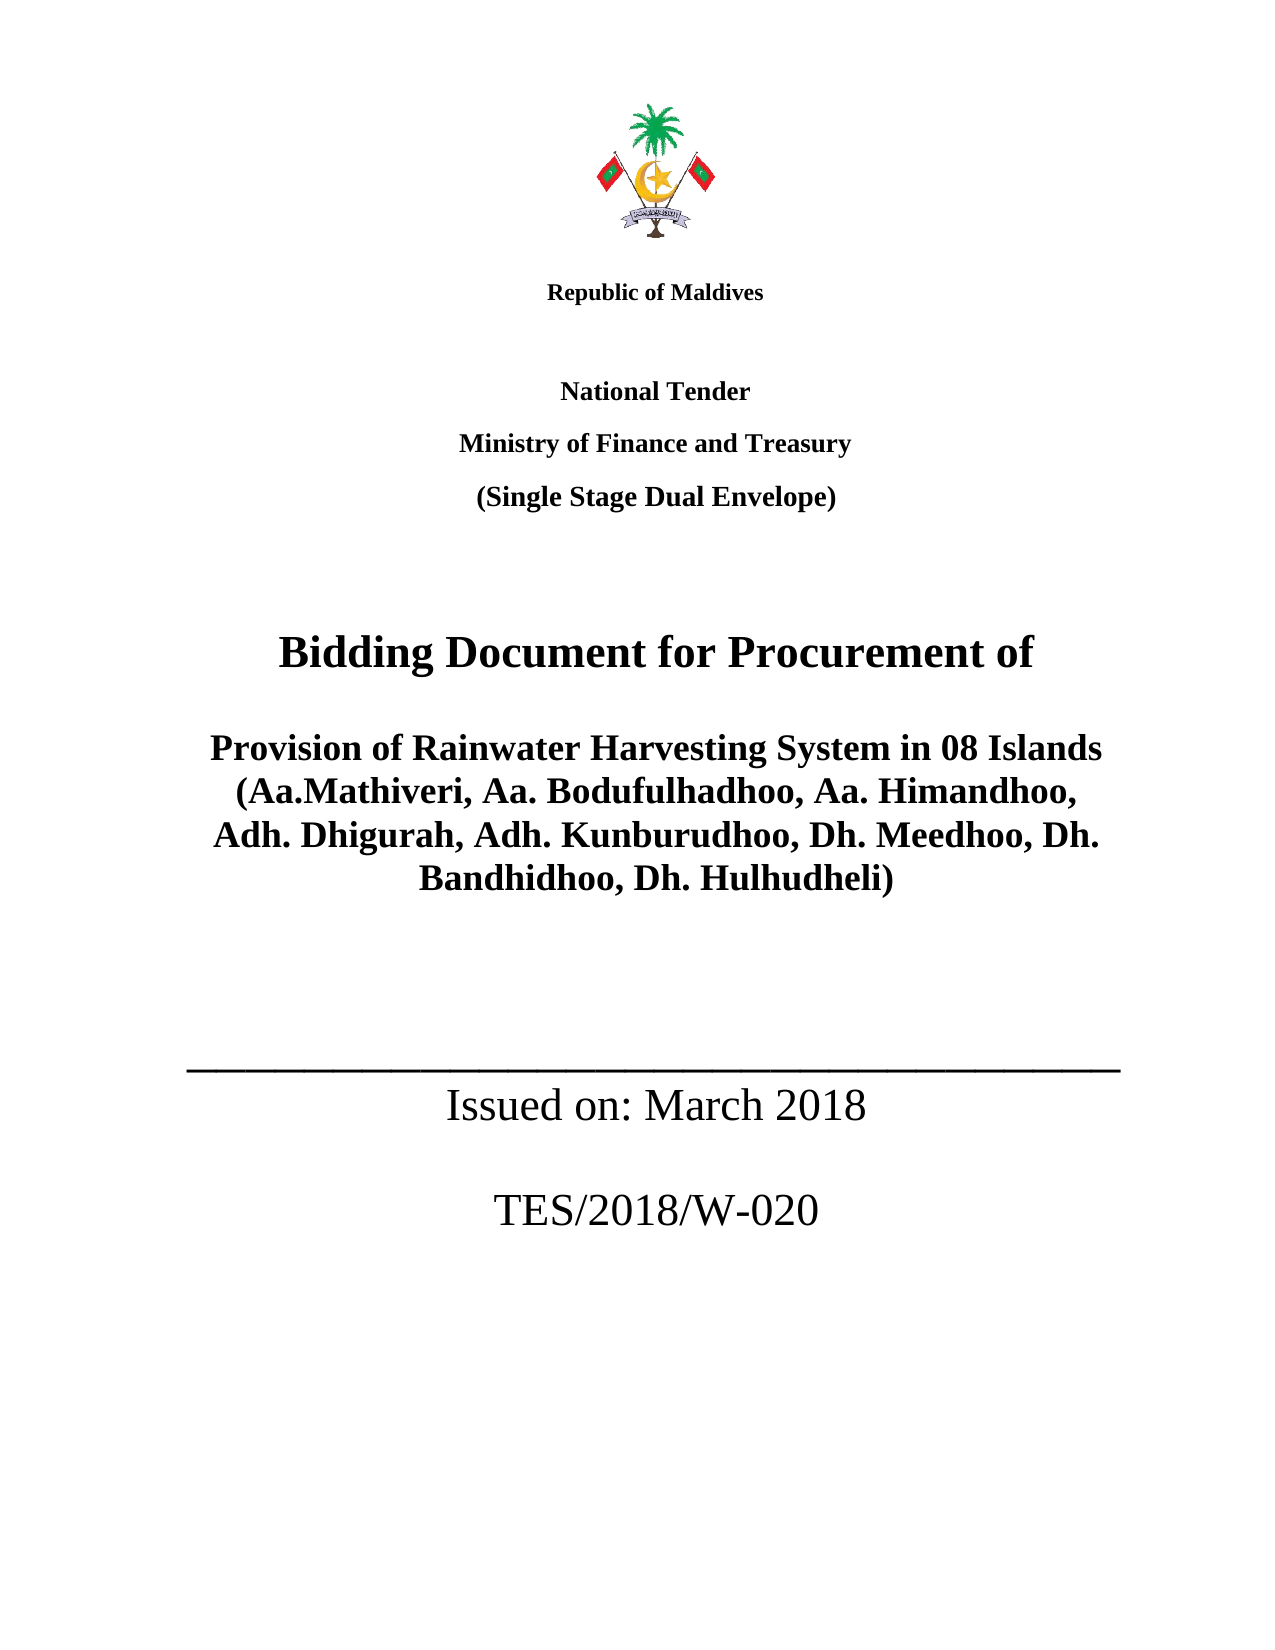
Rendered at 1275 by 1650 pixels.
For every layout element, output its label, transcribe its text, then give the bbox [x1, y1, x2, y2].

subtitle Provision of Rainwater Harvesting System in 08 Islands (Aa.Mathiveri, Aa. Bodufulhadhoo, Aa. Himandhoo, [187, 726, 1125, 812]
text ________________________________ [187, 1011, 1125, 1078]
subtitle Republic of Maldives [187, 278, 1123, 306]
subtitle Ministry of Finance and Treasury [187, 427, 1123, 458]
text Issued on: March 2018 [187, 1078, 1125, 1130]
subtitle Bidding Document for Procurement of [187, 625, 1125, 678]
picture [585, 93, 726, 258]
subtitle (Single Stage Dual Envelope) [187, 479, 1125, 513]
subtitle National Tender [187, 375, 1123, 406]
text TES/2018/W-020 [187, 1183, 1125, 1236]
subtitle Adh. Dhigurah, Adh. Kunburudhoo, Dh. Meedhoo, Dh. Bandhidhoo, Dh. Hulhudheli) [187, 812, 1125, 898]
